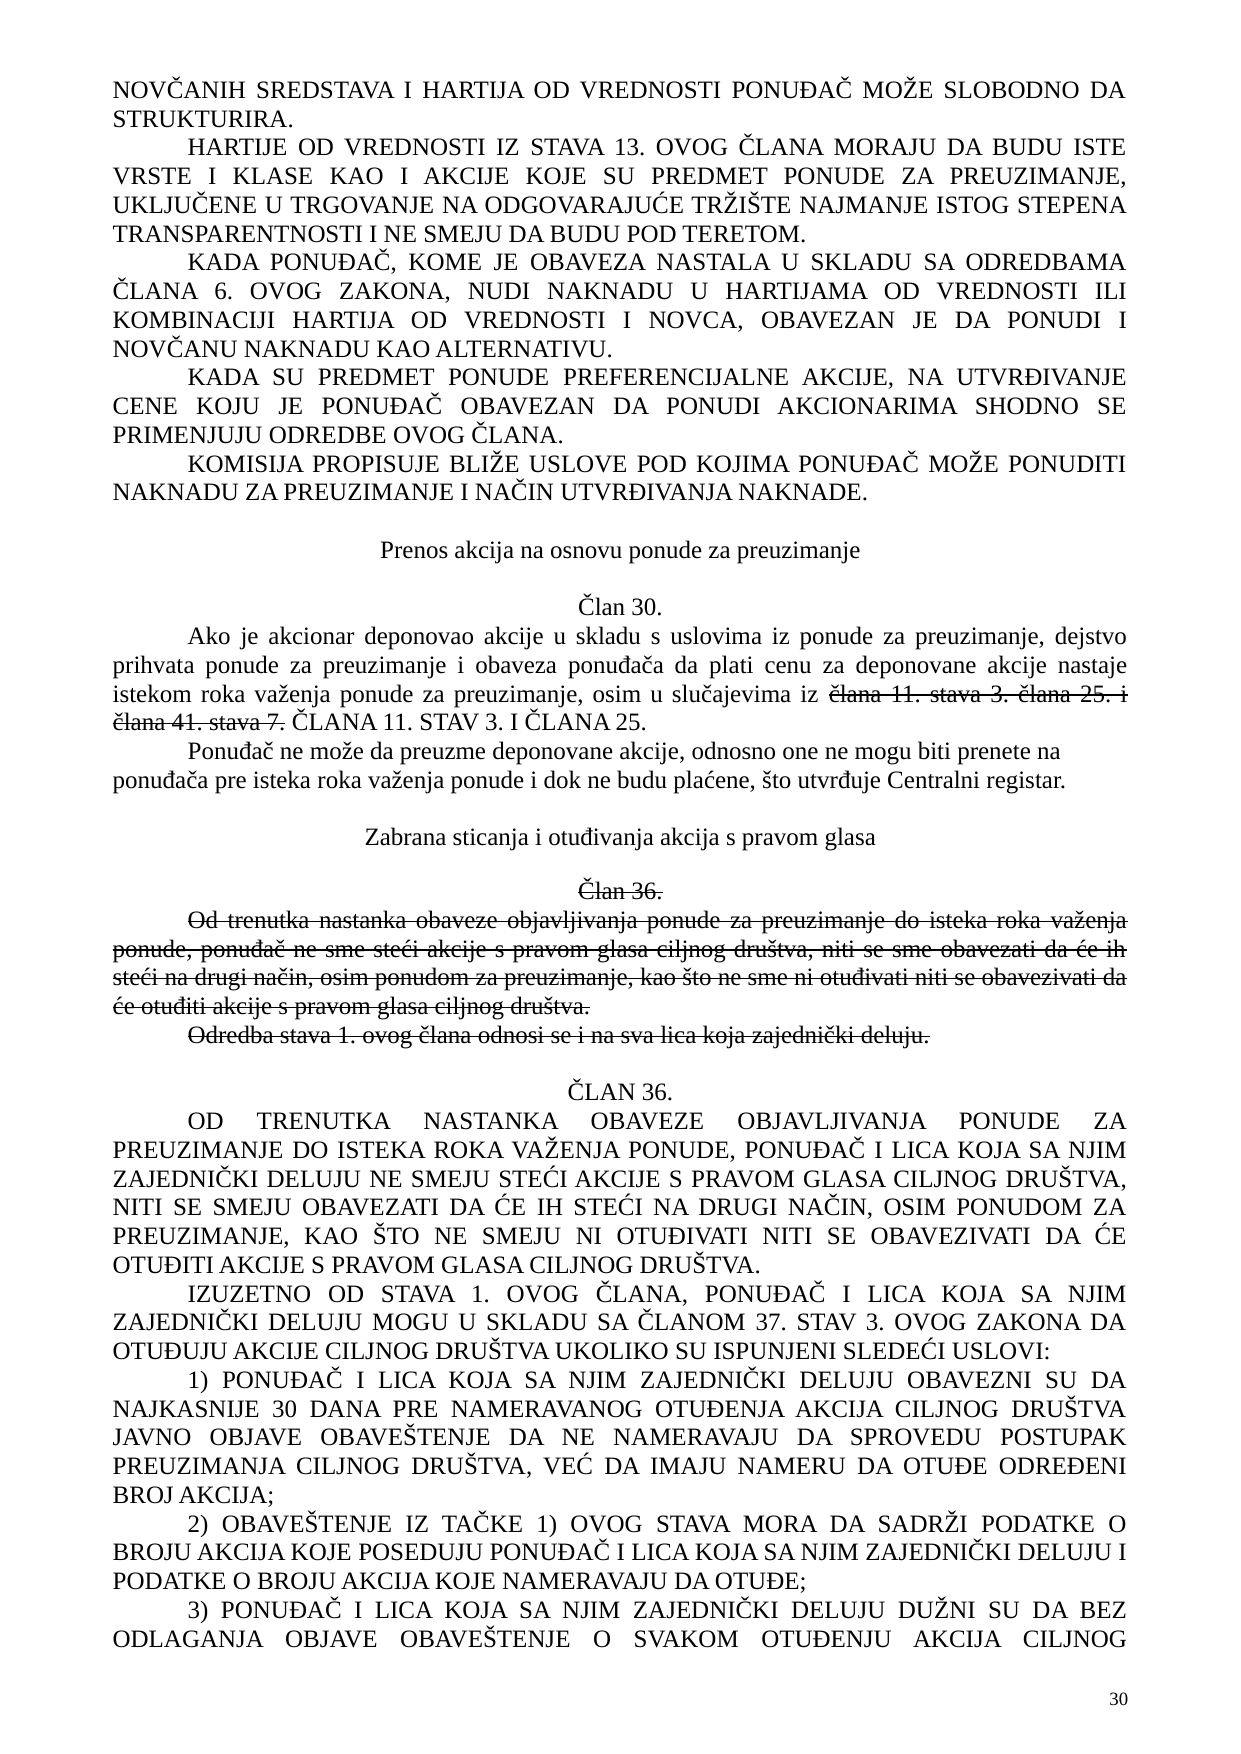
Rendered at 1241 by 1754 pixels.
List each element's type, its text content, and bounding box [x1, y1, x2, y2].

text Od trenutka nastanka obaveze objavljivanja ponude za preuzimanje do isteka roka važenja ponude, ponuđač ne sme steći akcije s pravom glasa ciljnog društva, niti se sme obavezati da će ih steći na drugi način, osim ponudom za preuzimanje, kao što ne sme ni otuđivati niti se obavezivati da će otuđiti akcije s pravom glasa ciljnog društva. [112, 905, 1128, 1020]
text Ako je akcionar deponovao akcije u skladu s uslovima iz ponude za preuzimanje, dejstvo prihvata ponude za preuzimanje i obaveza ponuđača da plati cenu za deponovane akcije nastaje istekom roka važenja ponude za preuzimanje, osim u slučajevima iz člana 11. stava 3. člana 25. i člana 41. stava 7. ČLANA 11. STAV 3. I ČLANA 25. [112, 621, 1128, 736]
text KADA PONUĐAČ, KOME JE OBAVEZA NASTALA U SKLADU SA ODREDBAMA ČLANA 6. OVOG ZAKONA, NUDI NAKNADU U HARTIJAMA OD VREDNOSTI ILI KOMBINACIJI HARTIJA OD VREDNOSTI I NOVCA, OBAVEZAN JE DA PONUDI I NOVČANU NAKNADU KAO ALTERNATIVU. [112, 247, 1128, 362]
text 2) OBAVEŠTENJE IZ TAČKE 1) OVOG STAVA MORA DA SADRŽI PODATKE O BROJU AKCIJA KOJE POSEDUJU PONUĐAČ I LICA KOJA SA NJIM ZAJEDNIČKI DELUJU I PODATKE O BROJU AKCIJA KOJE NAMERAVAJU DA OTUĐE; [112, 1509, 1128, 1595]
text ČLAN 36. [112, 1077, 1128, 1106]
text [112, 75, 1128, 132]
text KADA SU PREDMET PONUDE PREFERENCIJALNE AKCIJE, NA UTVRĐIVANJE CENE KOJU JE PONUĐAČ OBAVEZAN DA PONUDI AKCIONARIMA SHODNO SE PRIMENJUJU ODREDBE OVOG ČLANA. [112, 362, 1128, 449]
text Član 36. [112, 876, 1128, 905]
text KOMISIJA PROPISUJE BLIŽE USLOVE POD KOJIMA PONUĐAČ MOŽE PONUDITI NAKNADU ZA PREUZIMANJE I NAČIN UTVRĐIVANJA NAKNADE. [112, 449, 1128, 506]
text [112, 1595, 1128, 1652]
text Prenos akcija na osnovu ponude za preuzimanje [112, 535, 1128, 564]
text Odredba stava 1. ovog člana odnosi se i na sva lica koja zajednički deluju. [112, 1020, 1128, 1049]
text Ponuđač ne može da preuzme deponovane akcije, odnosno one ne mogu biti prenete na ponuđača pre isteka roka važenja ponude i dok ne budu plaćene, što utvrđuje Centralni registar. [112, 736, 1128, 794]
text OD TRENUTKA NASTANKA OBAVEZE OBJAVLJIVANJA PONUDE ZA PREUZIMANJE DO ISTEKA ROKA VAŽENJA PONUDE, PONUĐAČ I LICA KOJA SA NJIM ZAJEDNIČKI DELUJU NE SMEJU STEĆI AKCIJE S PRAVOM GLASA CILJNOG DRUŠTVA, NITI SE SMEJU OBAVEZATI DA ĆE IH STEĆI NA DRUGI NAČIN, OSIM PONUDOM ZA PREUZIMANJE, KAO ŠTO NE SMEJU NI OTUĐIVATI NITI SE OBAVEZIVATI DA ĆE OTUĐITI AKCIJE S PRAVOM GLASA CILJNOG DRUŠTVA. [112, 1106, 1128, 1279]
text HARTIJE OD VREDNOSTI IZ STAVA 13. OVOG ČLANA MORAJU DA BUDU ISTE VRSTE I KLASE KAO I AKCIJE KOJE SU PREDMET PONUDE ZA PREUZIMANJE, UKLJUČENE U TRGOVANJE NA ODGOVARAJUĆE TRŽIŠTE NAJMANJE ISTOG STEPENA TRANSPARENTNOSTI I NE SMEJU DA BUDU POD TERETOM. [112, 132, 1128, 247]
text Član 30. [112, 592, 1128, 621]
text IZUZETNO OD STAVA 1. OVOG ČLANA, PONUĐAČ I LICA KOJA SA NJIM ZAJEDNIČKI DELUJU MOGU U SKLADU SA ČLANOM 37. STAV 3. OVOG ZAKONA DA OTUĐUJU AKCIJE CILJNOG DRUŠTVA UKOLIKO SU ISPUNJENI SLEDEĆI USLOVI: [112, 1279, 1128, 1365]
text 1) PONUĐAČ I LICA KOJA SA NJIM ZAJEDNIČKI DELUJU OBAVEZNI SU DA NAJKASNIJE 30 DANA PRE NAMERAVANOG OTUĐENJA AKCIJA CILJNOG DRUŠTVA JAVNO OBJAVE OBAVEŠTENJE DA NE NAMERAVAJU DA SPROVEDU POSTUPAK PREUZIMANJA CILJNOG DRUŠTVA, VEĆ DA IMAJU NAMERU DA OTUĐE ODREĐENI BROJ AKCIJA; [112, 1365, 1128, 1509]
text Zabrana sticanja i otuđivanja akcija s pravom glasa [112, 822, 1128, 851]
